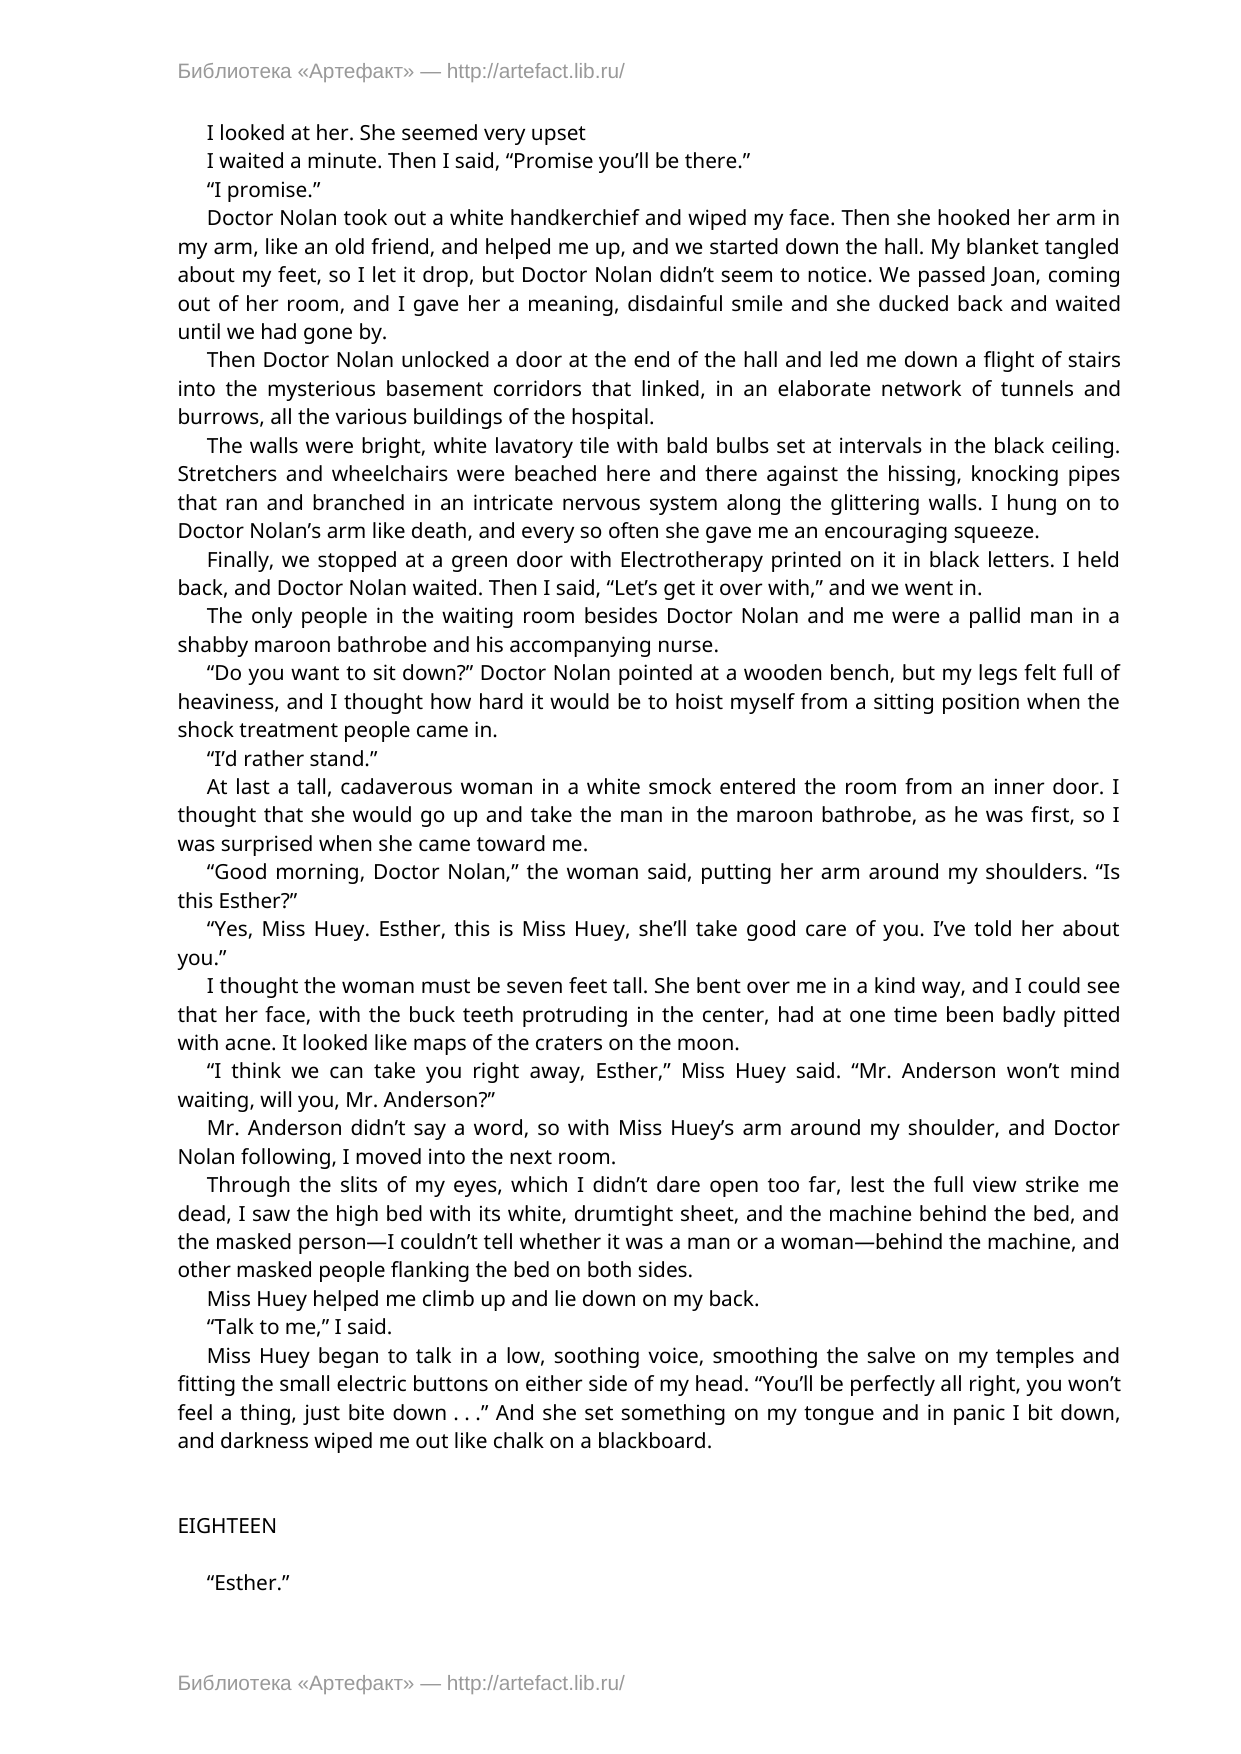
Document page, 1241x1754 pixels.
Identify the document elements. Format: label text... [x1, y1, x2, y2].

text Finally, we stopped at a green door with Electrotherapy printed on it in black letters. I held back, and Doctor Nolan waited. Then I said, “Let’s get it over with,” and we went in. [177, 545, 1122, 602]
text At last a tall, cadaverous woman in a white smock entered the room from an inner door. I thought that she would go up and take the man in the maroon bathrobe, as he was first, so I was surprised when she came toward me. [177, 772, 1122, 857]
text “Yes, Miss Huey. Esther, this is Miss Huey, she’ll take good care of you. I’ve told her about you.” [177, 914, 1122, 971]
text “I’d rather stand.” [177, 744, 1122, 772]
text The only people in the waiting room besides Doctor Nolan and me were a pallid man in a shabby maroon bathrobe and his accompanying nurse. [177, 602, 1122, 658]
text “Good morning, Doctor Nolan,” the woman said, putting her arm around my shoulders. “Is this Esther?” [177, 857, 1122, 914]
text EIGHTEEN [177, 1512, 1122, 1540]
text Through the slits of my eyes, which I didn’t dare open too far, lest the full view strike me dead, I saw the high bed with its white, drumtight sheet, and the machine behind the bed, and the masked person—I couldn’t tell whether it was a man or a woman—behind the machine, and other masked people flanking the bed on both sides. [177, 1170, 1122, 1284]
text “I promise.” [177, 175, 1122, 203]
text The walls were bright, white lavatory tile with bald bulbs set at intervals in the black ceiling. Stretchers and wheelchairs were beached here and there against the hissing, knocking pipes that ran and branched in an intricate nervous system along the glittering walls. I hung on to Doctor Nolan’s arm like death, and every so often she gave me an encouraging squeeze. [177, 431, 1122, 545]
text Miss Huey began to talk in a low, soothing voice, smoothing the salve on my temples and fitting the small electric buttons on either side of my head. “You’ll be perfectly all right, you won’t feel a thing, just bite down . . .” And she set something on my tongue and in panic I bit down, and darkness wiped me out like chalk on a blackboard. [177, 1341, 1122, 1455]
text Mr. Anderson didn’t say a word, so with Miss Huey’s arm around my shoulder, and Doctor Nolan following, I moved into the next room. [177, 1113, 1122, 1170]
text I waited a minute. Then I said, “Promise you’ll be there.” [177, 147, 1122, 175]
text “I think we can take you right away, Esther,” Miss Huey said. “Mr. Anderson won’t mind waiting, will you, Mr. Anderson?” [177, 1057, 1122, 1113]
text “Talk to me,” I said. [177, 1312, 1122, 1341]
text “Do you want to sit down?” Doctor Nolan pointed at a wooden bench, but my legs felt full of heaviness, and I thought how hard it would be to hoist myself from a sitting position when the shock treatment people came in. [177, 658, 1122, 744]
text “Esther.” [177, 1568, 1122, 1597]
text Miss Huey helped me climb up and lie down on my back. [177, 1284, 1122, 1312]
text Then Doctor Nolan unlocked a door at the end of the hall and led me down a flight of stairs into the mysterious basement corridors that linked, in an elaborate network of tunnels and burrows, all the various buildings of the hospital. [177, 346, 1122, 431]
text Doctor Nolan took out a white handkerchief and wiped my face. Then she hooked her arm in my arm, like an old friend, and helped me up, and we started down the hall. My blanket tangled about my feet, so I let it drop, but Doctor Nolan didn’t seem to notice. We passed Joan, coming out of her room, and I gave her a meaning, disdainful smile and she ducked back and waited until we had gone by. [177, 203, 1122, 346]
text I looked at her. She seemed very upset [177, 118, 1122, 147]
text I thought the woman must be seven feet tall. She bent over me in a kind way, and I could see that her face, with the buck teeth protruding in the center, had at one time been badly pitted with acne. It looked like maps of the craters on the moon. [177, 971, 1122, 1057]
